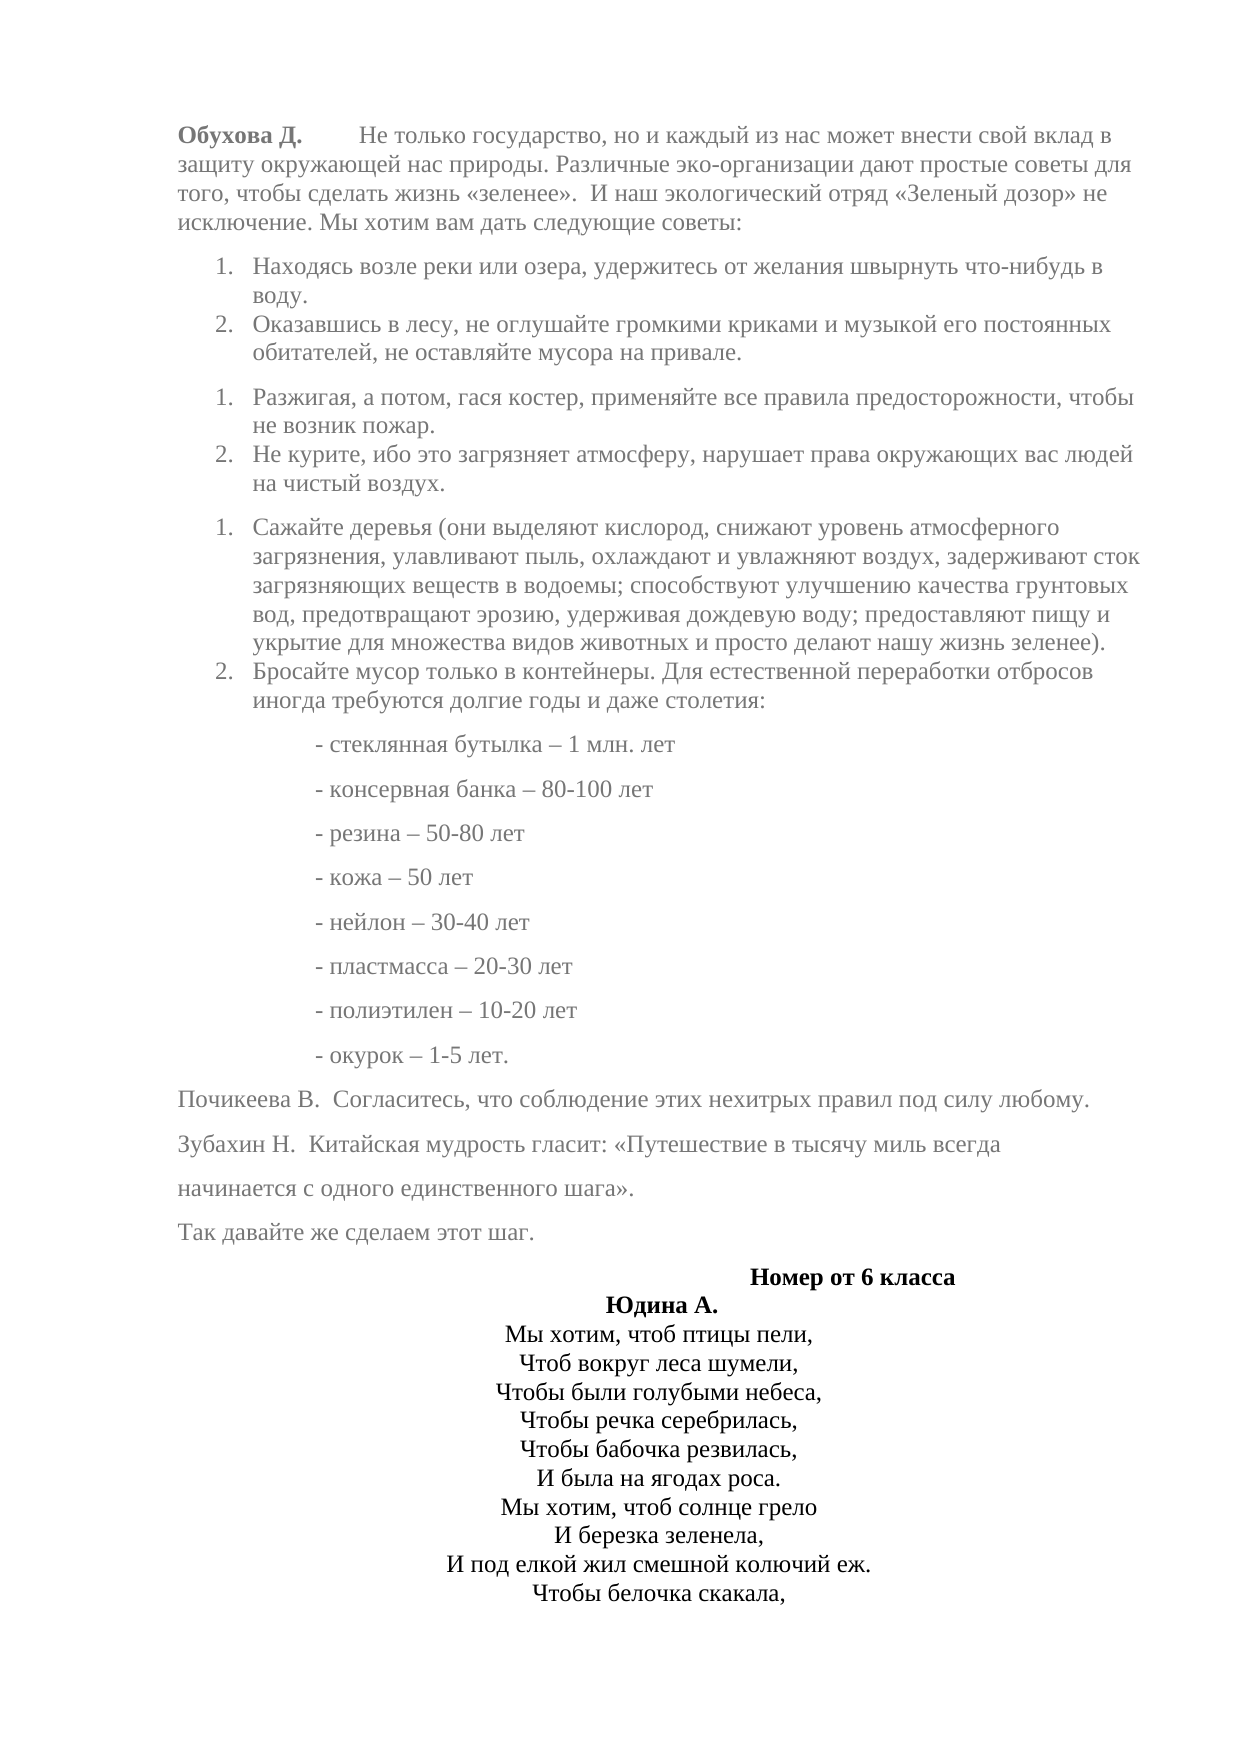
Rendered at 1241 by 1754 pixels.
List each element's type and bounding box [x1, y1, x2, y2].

table_cell [175, 118, 1149, 1615]
